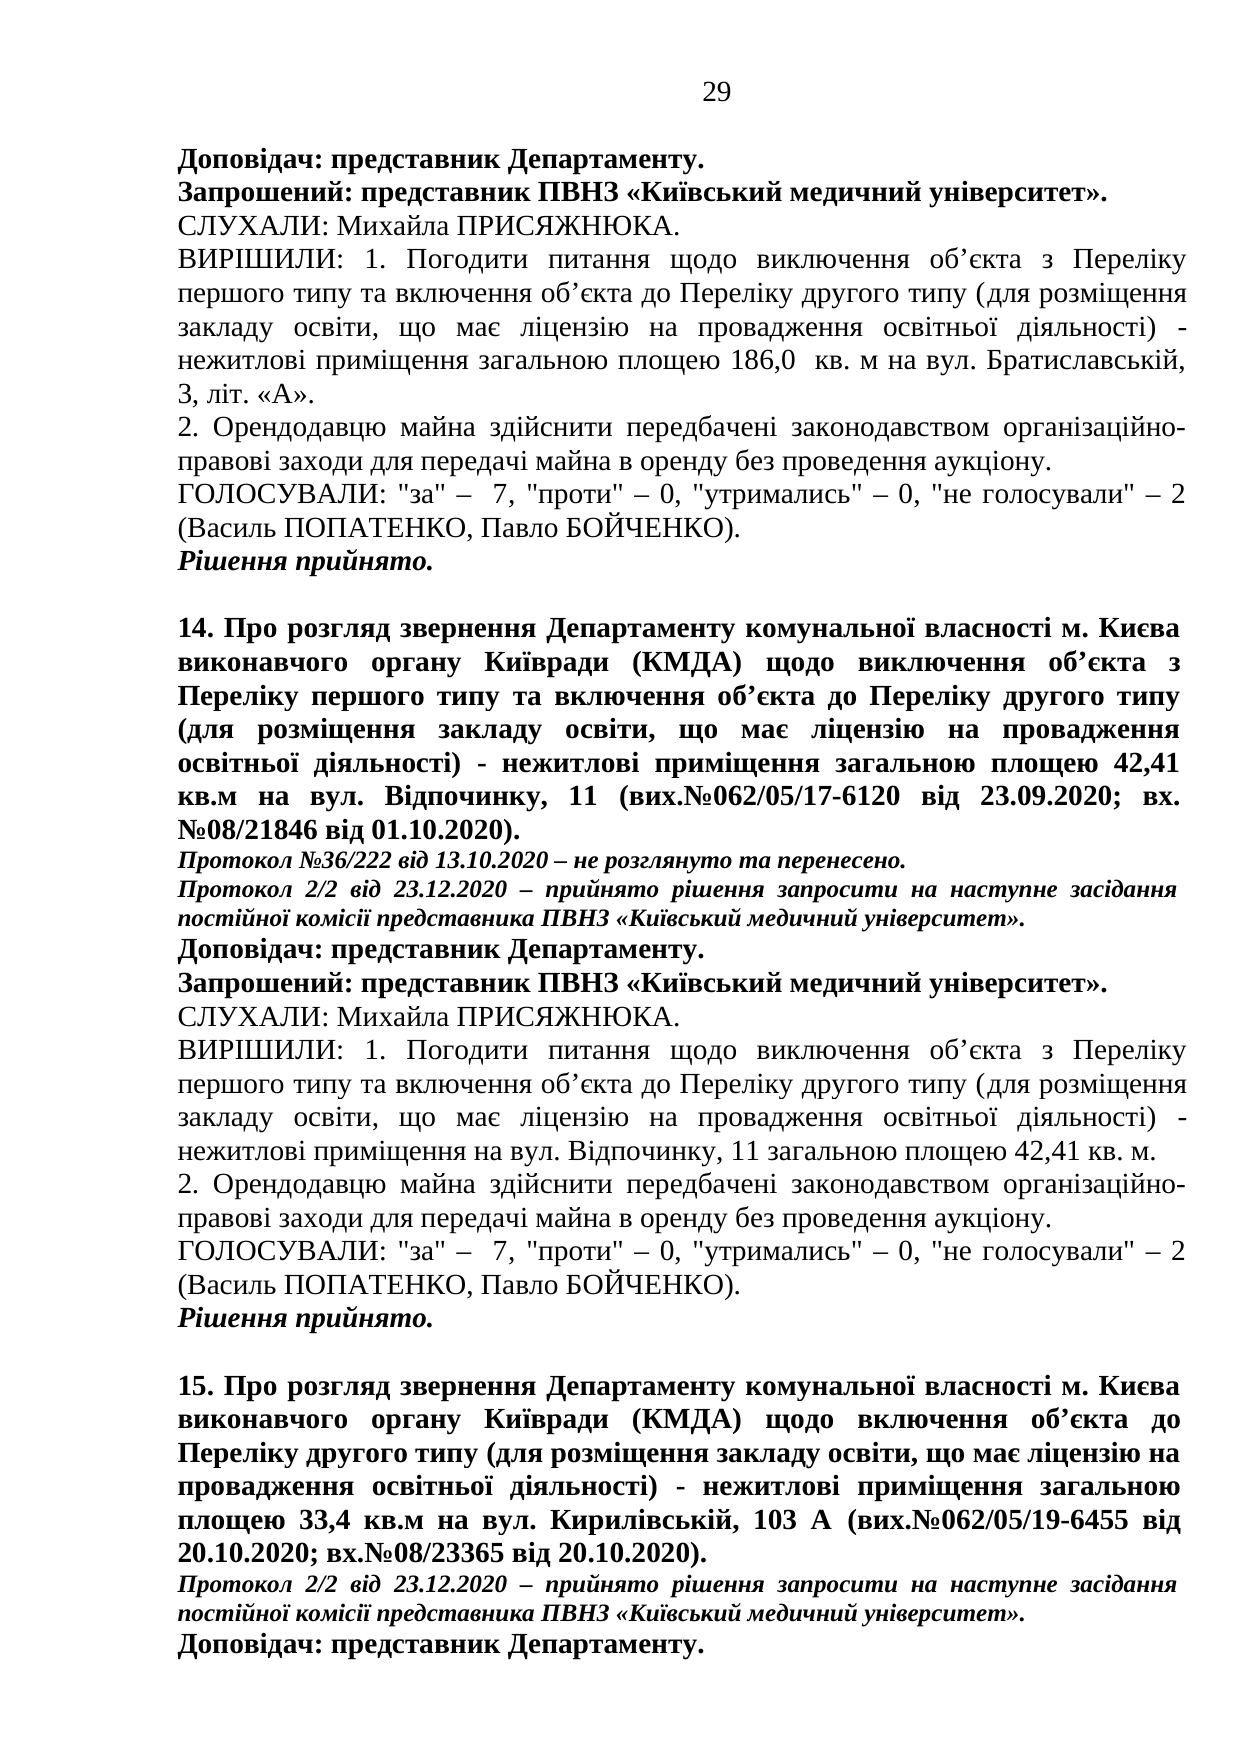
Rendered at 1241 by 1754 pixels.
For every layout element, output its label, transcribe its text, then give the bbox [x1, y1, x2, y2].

text 2. Орендодавцю майна здійснити передбачені законодавством організаційно-правові заходи для передачі майна в оренду без проведення аукціону. [177, 1166, 1187, 1233]
text Протокол 2/2 від 23.12.2020 – прийнято рішення запросити на наступне засідання постійної комісії представника ПВНЗ «Київський медичний університет». [177, 874, 1181, 932]
text 2. Орендодавцю майна здійснити передбачені законодавством організаційно-правові заходи для передачі майна в оренду без проведення аукціону. [177, 409, 1187, 476]
text Доповідач: представник Департаменту. [177, 1626, 1181, 1660]
text 14. Про розгляд звернення Департаменту комунальної власності м. Києва виконавчого органу Київради (КМДА) щодо виключення об’єкта з Переліку першого типу та включення об’єкта до Переліку другого типу (для розміщення закладу освіти, що має ліцензію на провадження освітньої діяльності) - нежитлові приміщення загальною площею 42,41 кв.м на вул. Відпочинку, 11 (вих.№062/05/17-6120 від 23.09.2020; вх.№08/21846 від 01.10.2020). [177, 745, 1181, 845]
text 15. Про розгляд звернення Департаменту комунальної власності м. Києва виконавчого органу Київради (КМДА) щодо включення об’єкта до Переліку другого типу (для розміщення закладу освіти, що має ліцензію на провадження освітньої діяльності) - нежитлові приміщення загальною площею 33,4 кв.м на вул. Кирилівській, 103 А (вих.№062/05/19-6455 від 20.10.2020; вх.№08/23365 від 20.10.2020). [177, 1368, 1181, 1468]
text Доповідач: представник Департаменту. [177, 141, 1181, 174]
text Запрошений: представник ПВНЗ «Київський медичний університет». [177, 174, 1181, 208]
text ВИРІШИЛИ: 1. Погодити питання щодо виключення об’єкта з Переліку першого типу та включення об’єкта до Переліку другого типу (для розміщення закладу освіти, що має ліцензію на провадження освітньої діяльності) - нежитлові приміщення на вул. Відпочинку, 11 загальною площею 42,41 кв. м. [177, 1032, 1187, 1099]
text Рішення прийнято. [177, 1301, 1181, 1334]
text 14. Про розгляд звернення Департаменту комунальної власності м. Києва виконавчого органу Київради (КМДА) щодо виключення об’єкта з Переліку першого типу та включення об’єкта до Переліку другого типу (для розміщення закладу освіти, що має ліцензію на провадження освітньої діяльності) - нежитлові приміщення загальною площею 42,41 кв.м на вул. Відпочинку, 11 (вих.№062/05/17-6120 від 23.09.2020; вх.№08/21846 від 01.10.2020). [177, 611, 1181, 711]
text Протокол №36/222 від 13.10.2020 – не розглянуто та перенесено. [177, 845, 1181, 874]
text СЛУХАЛИ: Михайла ПРИСЯЖНЮКА. [177, 208, 1181, 242]
text ВИРІШИЛИ: 1. Погодити питання щодо виключення об’єкта з Переліку першого типу та включення об’єкта до Переліку другого типу (для розміщення закладу освіти, що має ліцензію на провадження освітньої діяльності) - нежитлові приміщення загальною площею 186,0 кв. м на вул. Братиславській, 3, літ. «А». [177, 242, 1187, 309]
text Протокол 2/2 від 23.12.2020 – прийнято рішення запросити на наступне засідання постійної комісії представника ПВНЗ «Київський медичний університет». [177, 1569, 1181, 1626]
text ГОЛОСУВАЛИ: "за" – 7, "проти" – 0, "утримались" – 0, "не голосували" – 2 (Василь ПОПАТЕНКО, Павло БОЙЧЕНКО). [177, 1233, 1187, 1301]
text ВИРІШИЛИ: 1. Погодити питання щодо виключення об’єкта з Переліку першого типу та включення об’єкта до Переліку другого типу (для розміщення закладу освіти, що має ліцензію на провадження освітньої діяльності) - нежитлові приміщення загальною площею 186,0 кв. м на вул. Братиславській, 3, літ. «А». [177, 309, 1187, 409]
text Запрошений: представник ПВНЗ «Київський медичний університет». [177, 965, 1181, 999]
text 15. Про розгляд звернення Департаменту комунальної власності м. Києва виконавчого органу Київради (КМДА) щодо включення об’єкта до Переліку другого типу (для розміщення закладу освіти, що має ліцензію на провадження освітньої діяльності) - нежитлові приміщення загальною площею 33,4 кв.м на вул. Кирилівській, 103 А (вих.№062/05/19-6455 від 20.10.2020; вх.№08/23365 від 20.10.2020). [177, 1468, 1181, 1569]
text СЛУХАЛИ: Михайла ПРИСЯЖНЮКА. [177, 999, 1181, 1032]
text Рішення прийнято. [177, 543, 1181, 577]
text ВИРІШИЛИ: 1. Погодити питання щодо виключення об’єкта з Переліку першого типу та включення об’єкта до Переліку другого типу (для розміщення закладу освіти, що має ліцензію на провадження освітньої діяльності) - нежитлові приміщення на вул. Відпочинку, 11 загальною площею 42,41 кв. м. [177, 1099, 1187, 1166]
text ГОЛОСУВАЛИ: "за" – 7, "проти" – 0, "утримались" – 0, "не голосували" – 2 (Василь ПОПАТЕНКО, Павло БОЙЧЕНКО). [177, 476, 1187, 543]
text Доповідач: представник Департаменту. [177, 932, 1181, 965]
